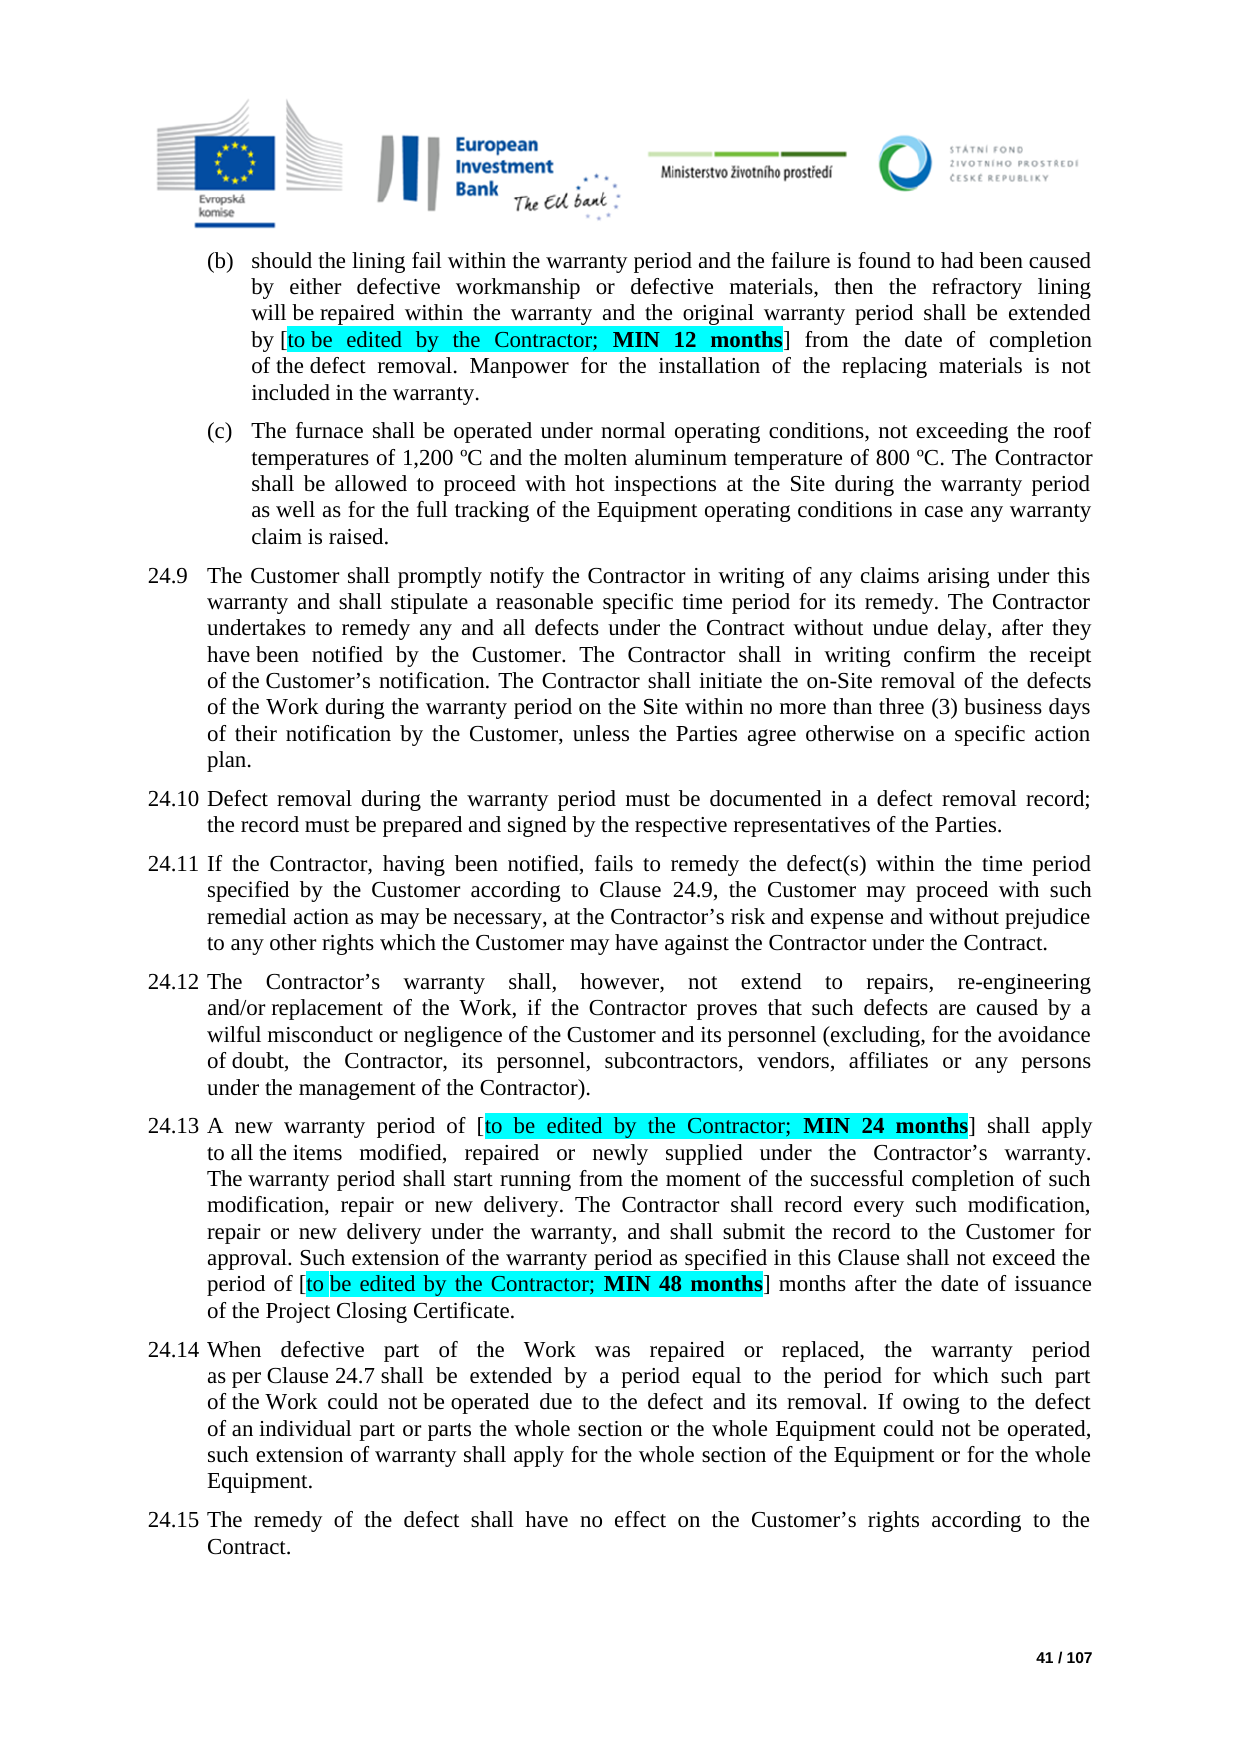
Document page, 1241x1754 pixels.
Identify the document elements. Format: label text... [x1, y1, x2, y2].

text Defect removal during the warranty period must be documented in a defect removal record; the record must be prepared and signed by the respective representatives of the Parties. [148, 785, 1092, 838]
text A new warranty period of [to be edited by the Contractor; MIN 24 months] shall apply to all the items modified, repaired or newly supplied under the Contractor’s warranty. The warranty period shall start running from the moment of the successful completion of such modification, repair or new delivery. The Contractor shall record every such modification, repair or new delivery under the warranty, and shall submit the record to the Customer for approval. Such extension of the warranty period as specified in this Clause shall not exceed the period of [to be edited by the Contractor; MIN 48 months] months after the date of issuance of the Project Closing Certificate. [148, 1112, 1092, 1323]
text should the lining fail within the warranty period and the failure is found to had been caused by either defective workmanship or defective materials, then the refractory lining will be repaired within the warranty and the original warranty period shall be extended by [to be edited by the Contractor; MIN 12 months] from the date of completion of the defect removal. Manpower for the installation of the replacing materials is not included in the warranty. [207, 247, 1092, 405]
text The remedy of the defect shall have no effect on the Customer’s rights according to the Contract. [148, 1506, 1092, 1559]
text The Customer shall promptly notify the Contractor in writing of any claims arising under this warranty and shall stipulate a reasonable specific time period for its remedy. The Contractor undertakes to remedy any and all defects under the Contract without undue delay, after they have been notified by the Customer. The Contractor shall in writing confirm the receipt of the Customer’s notification. The Contractor shall initiate the on-Site removal of the defects of the Work during the warranty period on the Site within no more than three (3) business days of their notification by the Customer, unless the Parties agree otherwise on a specific action plan. [148, 562, 1092, 772]
text The furnace shall be operated under normal operating conditions, not exceeding the roof temperatures of 1,200 ºC and the molten aluminum temperature of 800 ºC. The Contractor shall be allowed to proceed with hot inspections at the Site during the warranty period as well as for the full tracking of the Equipment operating conditions in case any warranty claim is raised. [207, 417, 1092, 549]
text If the Contractor, having been notified, fails to remedy the defect(s) within the time period specified by the Customer according to Clause 24.9, the Customer may proceed with such remedial action as may be necessary, at the Contractor’s risk and expense and without prejudice to any other rights which the Customer may have against the Contractor under the Contract. [148, 850, 1092, 956]
text When defective part of the Work was repaired or replaced, the warranty period as per Clause 24.7 shall be extended by a period equal to the period for which such part of the Work could not be operated due to the defect and its removal. If owing to the defect of an individual part or parts the whole section or the whole Equipment could not be operated, such extension of warranty shall apply for the whole section of the Equipment or for the whole Equipment. [148, 1336, 1092, 1494]
text The Contractor’s warranty shall, however, not extend to repairs, re-engineering and/or replacement of the Work, if the Contractor proves that such defects are caused by a wilful misconduct or negligence of the Customer and its personnel (excluding, for the avoidance of doubt, the Contractor, its personnel, subcontractors, vendors, affiliates or any persons under the management of the Contractor). [148, 968, 1092, 1100]
picture [147, 87, 1093, 235]
